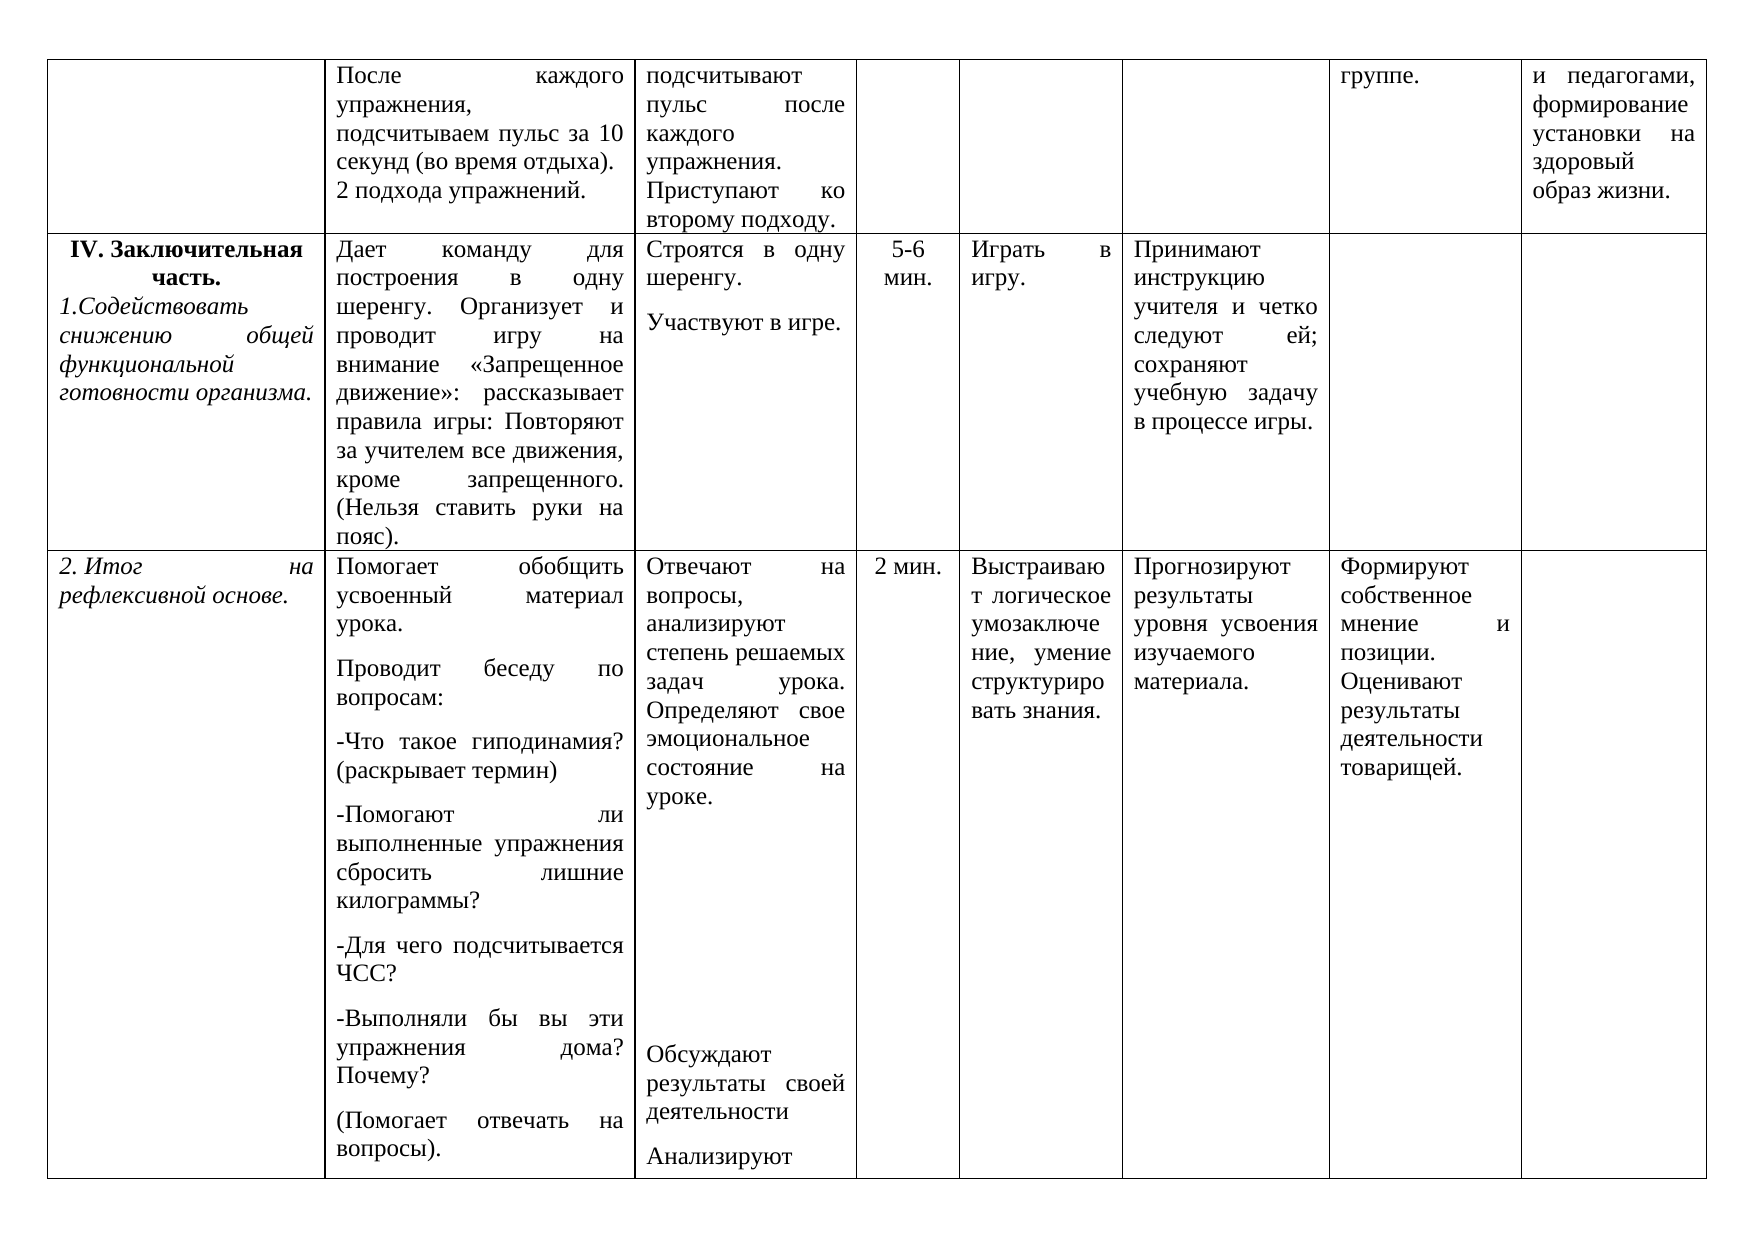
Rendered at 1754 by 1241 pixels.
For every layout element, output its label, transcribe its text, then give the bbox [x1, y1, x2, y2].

table_cell Играть в игру. [960, 234, 1122, 550]
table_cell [960, 551, 1122, 1178]
table_cell IV. Заключительная часть. 1.Содействовать снижению общей функциональной готовности организма. [48, 234, 324, 550]
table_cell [1522, 60, 1706, 233]
table_cell [1522, 551, 1706, 1178]
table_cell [48, 60, 324, 233]
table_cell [1330, 60, 1521, 233]
table_cell [1522, 234, 1706, 550]
table_cell 2 мин. [857, 551, 959, 1178]
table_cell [1123, 60, 1329, 233]
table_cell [48, 551, 324, 1178]
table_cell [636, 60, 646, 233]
table_cell [857, 60, 959, 233]
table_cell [1330, 551, 1521, 1178]
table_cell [326, 60, 634, 233]
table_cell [636, 551, 856, 1178]
table_cell [1330, 234, 1521, 550]
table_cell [960, 60, 1122, 233]
table_cell Принимают инструкцию учителя и четко следуют ей; сохраняют учебную задачу в процессе игры. [1123, 234, 1329, 550]
table_cell Строятся в одну шеренгу. Участвуют в игре. [636, 234, 856, 550]
table_cell Дает команду для построения в одну шеренгу. Организует и проводит игру на внимание «Запрещенное движение»: рассказывает правила игры: Повторяют за учителем все движения, кроме запрещенного. (Нельзя ставить руки на пояс). [326, 234, 634, 550]
table_cell 5-6 мин. [857, 234, 959, 550]
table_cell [326, 551, 634, 1178]
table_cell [1123, 551, 1329, 1178]
